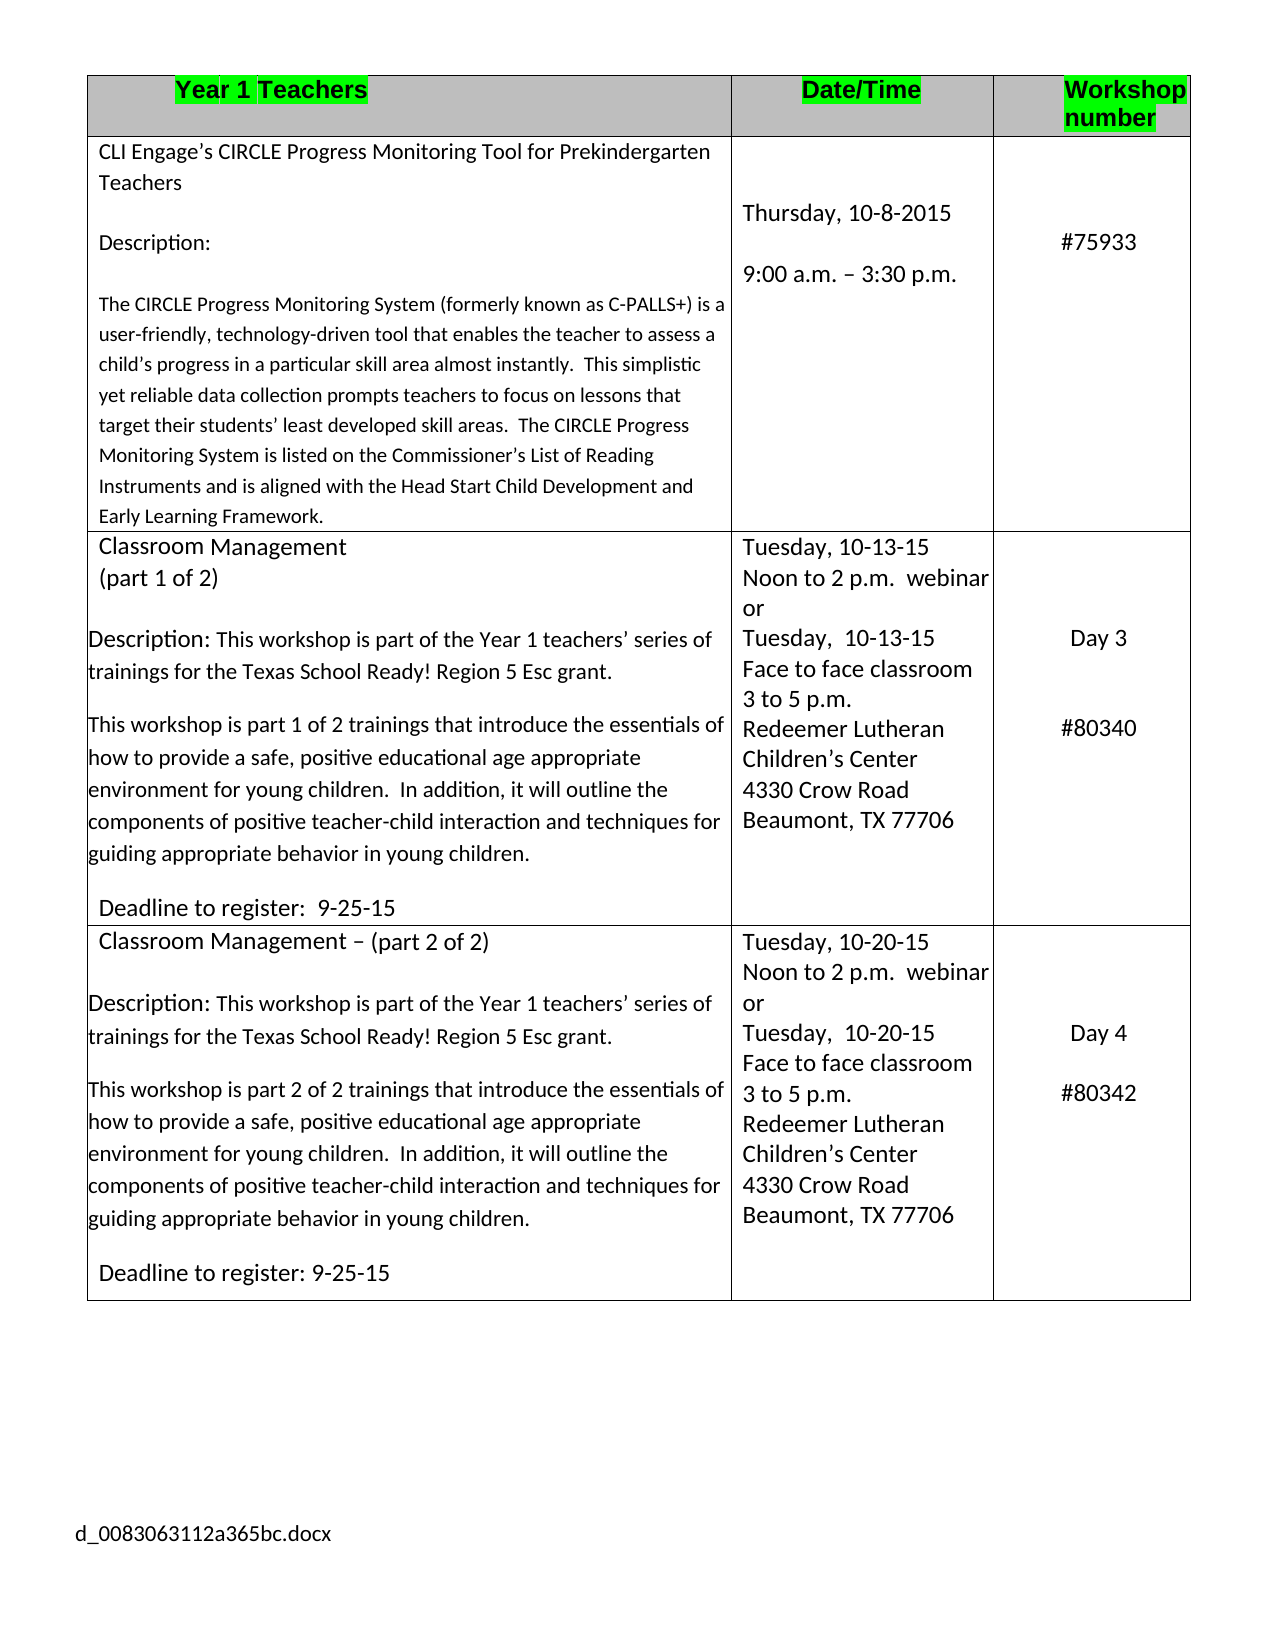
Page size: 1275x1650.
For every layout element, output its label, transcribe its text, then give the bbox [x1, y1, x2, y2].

table_cell Thursday, 10-8-2015 9:00 a.m. – 3:30 p.m. [732, 137, 993, 531]
table_header Year 1 Teachers [88, 76, 731, 136]
table_header Date/Time [732, 76, 993, 136]
table_cell Day 3 #80340 [994, 532, 1190, 925]
table_cell Day 4 #80342 [994, 926, 1190, 1300]
table_header Workshop number [994, 76, 1190, 136]
table_cell #75933 [994, 137, 1190, 531]
table_cell Classroom Management (part 1 of 2) Description: This workshop is part of the Year 1 teachers’ series of trainings for the Texas School Ready! Region 5 Esc grant. This workshop is part 1 of 2 trainings that introduce the essentials of how to provide a safe, positive educational age appropriate environment for young children. In addition, it will outline the components of positive teacher-child interaction and techniques for guiding appropriate behavior in young children. Deadline to register: 9-25-15 [88, 532, 731, 925]
table_cell CLI Engage’s CIRCLE Progress Monitoring Tool for Prekindergarten Teachers Description: The CIRCLE Progress Monitoring System (formerly known as C-PALLS+) is a user-friendly, technology-driven tool that enables the teacher to assess a child’s progress in a particular skill area almost instantly. This simplistic yet reliable data collection prompts teachers to focus on lessons that target their students’ least developed skill areas. The CIRCLE Progress Monitoring System is listed on the Commissioner’s List of Reading Instruments and is aligned with the Head Start Child Development and Early Learning Framework. [88, 137, 731, 531]
table_cell Tuesday, 10-13-15 Noon to 2 p.m. webinar or Tuesday, 10-13-15 Face to face classroom 3 to 5 p.m. Redeemer Lutheran Children’s Center 4330 Crow Road Beaumont, TX 77706 Location TBD [732, 532, 993, 925]
table_cell Tuesday, 10-20-15 Noon to 2 p.m. webinar or Tuesday, 10-20-15 Face to face classroom 3 to 5 p.m. Redeemer Lutheran Children’s Center 4330 Crow Road Beaumont, TX 77706 [732, 926, 993, 1300]
table_cell Classroom Management – (part 2 of 2) Description: This workshop is part of the Year 1 teachers’ series of trainings for the Texas School Ready! Region 5 Esc grant. This workshop is part 2 of 2 trainings that introduce the essentials of how to provide a safe, positive educational age appropriate environment for young children. In addition, it will outline the components of positive teacher-child interaction and techniques for guiding appropriate behavior in young children. Deadline to register: 9-25-15 [88, 926, 731, 1300]
